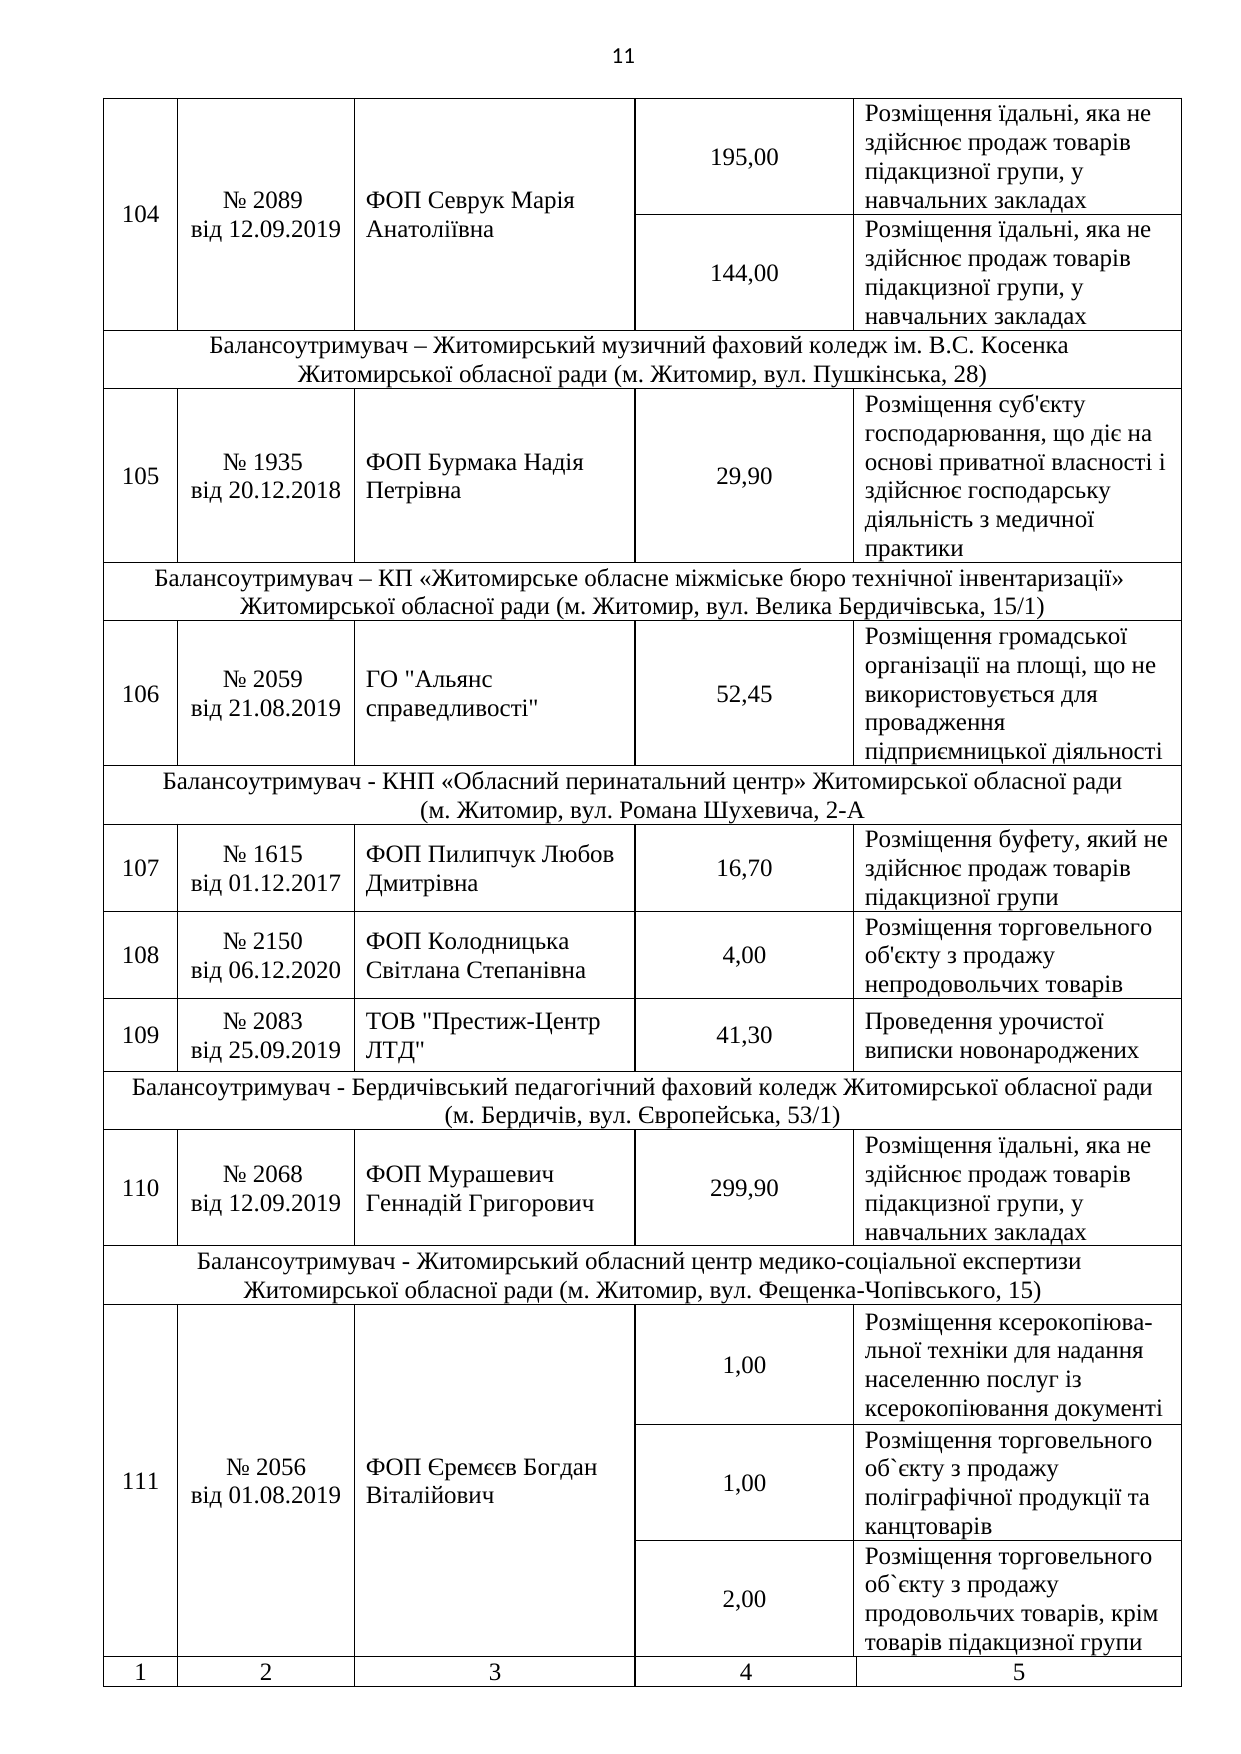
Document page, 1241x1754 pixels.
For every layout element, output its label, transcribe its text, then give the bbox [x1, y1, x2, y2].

table_cell 2,00 [636, 1541, 853, 1656]
table_cell ФОП Севрук Марія Анатоліївна [355, 99, 634, 329]
table_cell 106 [104, 621, 177, 765]
table_cell Розміщення їдальні, яка не здійснює продаж товарів підакцизної групи, у навчальних закладах [854, 215, 1181, 329]
table_cell 4 [636, 1657, 856, 1686]
table_cell Розміщення їдальні, яка не здійснює продаж товарів підакцизної групи, у навчальних закладах [854, 1130, 1181, 1245]
table_cell 1,00 [636, 1425, 853, 1540]
table_cell Розміщення суб'єкту господарювання, що діє на основі приватної власності і здійснює господарську діяльність з медичної практики [854, 389, 1181, 562]
table_cell № 1935 від 20.12.2018 [178, 389, 354, 562]
table_cell ФОП Мурашевич Геннадій Григорович [355, 1130, 634, 1245]
table_cell 2 [178, 1657, 354, 1686]
table_cell 41,30 [636, 999, 853, 1071]
table_cell Розміщення торговельного об`єкту з продажу поліграфічної продукції та канцтоварів [854, 1425, 1181, 1540]
table_cell № 2056 від 01.08.2019 [178, 1305, 354, 1656]
table_cell ГО "Альянс справедливості" [355, 621, 634, 765]
table_cell № 1615 від 01.12.2017 [178, 825, 354, 911]
table_cell № 2150 від 06.12.2020 [178, 912, 354, 998]
table_cell № 2083 від 25.09.2019 [178, 999, 354, 1071]
table_cell Розміщення торговельного об`єкту з продажу продовольчих товарів, крім товарів підакцизної групи [854, 1541, 1181, 1656]
table_cell Балансоутримувач - КНП «Обласний перинатальний центр» Житомирської обласної ради (м. Житомир, вул. Романа Шухевича, 2-А [104, 766, 1181, 823]
table_cell ФОП Колодницька Світлана Степанівна [355, 912, 634, 998]
table_cell 52,45 [636, 621, 853, 765]
table_cell Розміщення ксерокопіюва-льної техніки для надання населенню послуг із ксерокопіювання документі [854, 1305, 1181, 1424]
table_cell Розміщення буфету, який не здійснює продаж товарів підакцизної групи [854, 825, 1181, 911]
table_cell № 2059 від 21.08.2019 [178, 621, 354, 765]
table_cell № 2068 від 12.09.2019 [178, 1130, 354, 1245]
table_cell ФОП Пилипчук Любов Дмитрівна [355, 825, 634, 911]
table_cell 110 [104, 1130, 177, 1245]
table_cell ФОП Єремєєв Богдан Віталійович [355, 1305, 634, 1656]
table_cell 107 [104, 825, 177, 911]
table_cell 29,90 [636, 389, 853, 562]
table_cell 16,70 [636, 825, 853, 911]
table_cell Проведення урочистої виписки новонароджених [854, 999, 1181, 1071]
table_cell № 2089 від 12.09.2019 [178, 99, 354, 329]
table_cell ТОВ "Престиж-Центр ЛТД" [355, 999, 634, 1071]
table_cell Розміщення торговельного об'єкту з продажу непродовольчих товарів [854, 912, 1181, 998]
table_cell Розміщення їдальні, яка не здійснює продаж товарів підакцизної групи, у навчальних закладах [854, 99, 1181, 213]
table_cell 195,00 [636, 99, 853, 213]
table_cell 109 [104, 999, 177, 1071]
table_cell Розміщення громадської організації на площі, що не використовується для провадження підприємницької діяльності [854, 621, 1181, 765]
table_cell 144,00 [636, 215, 853, 329]
table_cell 3 [355, 1657, 634, 1686]
table_cell 299,90 [636, 1130, 853, 1245]
table_cell 1,00 [636, 1305, 853, 1424]
table_cell Балансоутримувач – Житомирський музичний фаховий коледж ім. В.С. Косенка Житомирської обласної ради (м. Житомир, вул. Пушкінська, 28) [104, 331, 1181, 388]
table_cell 104 [104, 99, 177, 329]
table_cell 5 [857, 1657, 1181, 1686]
table_cell Балансоутримувач - Житомирський обласний центр медико-соціальної експертизи Житомирської обласної ради (м. Житомир, вул. Фещенка-Чопівського, 15) [104, 1246, 1181, 1304]
table_cell 1 [104, 1657, 177, 1686]
table_cell 105 [104, 389, 177, 562]
table_cell Балансоутримувач - Бердичівський педагогічний фаховий коледж Житомирської обласної ради (м. Бердичів, вул. Європейська, 53/1) [104, 1072, 1181, 1129]
table_cell 4,00 [636, 912, 853, 998]
table_cell Балансоутримувач – КП «Житомирське обласне міжміське бюро технічної інвентаризації» Житомирської обласної ради (м. Житомир, вул. Велика Бердичівська, 15/1) [104, 563, 1181, 620]
table_cell 108 [104, 912, 177, 998]
table_cell 111 [104, 1305, 177, 1656]
table_cell ФОП Бурмака Надія Петрівна [355, 389, 634, 562]
